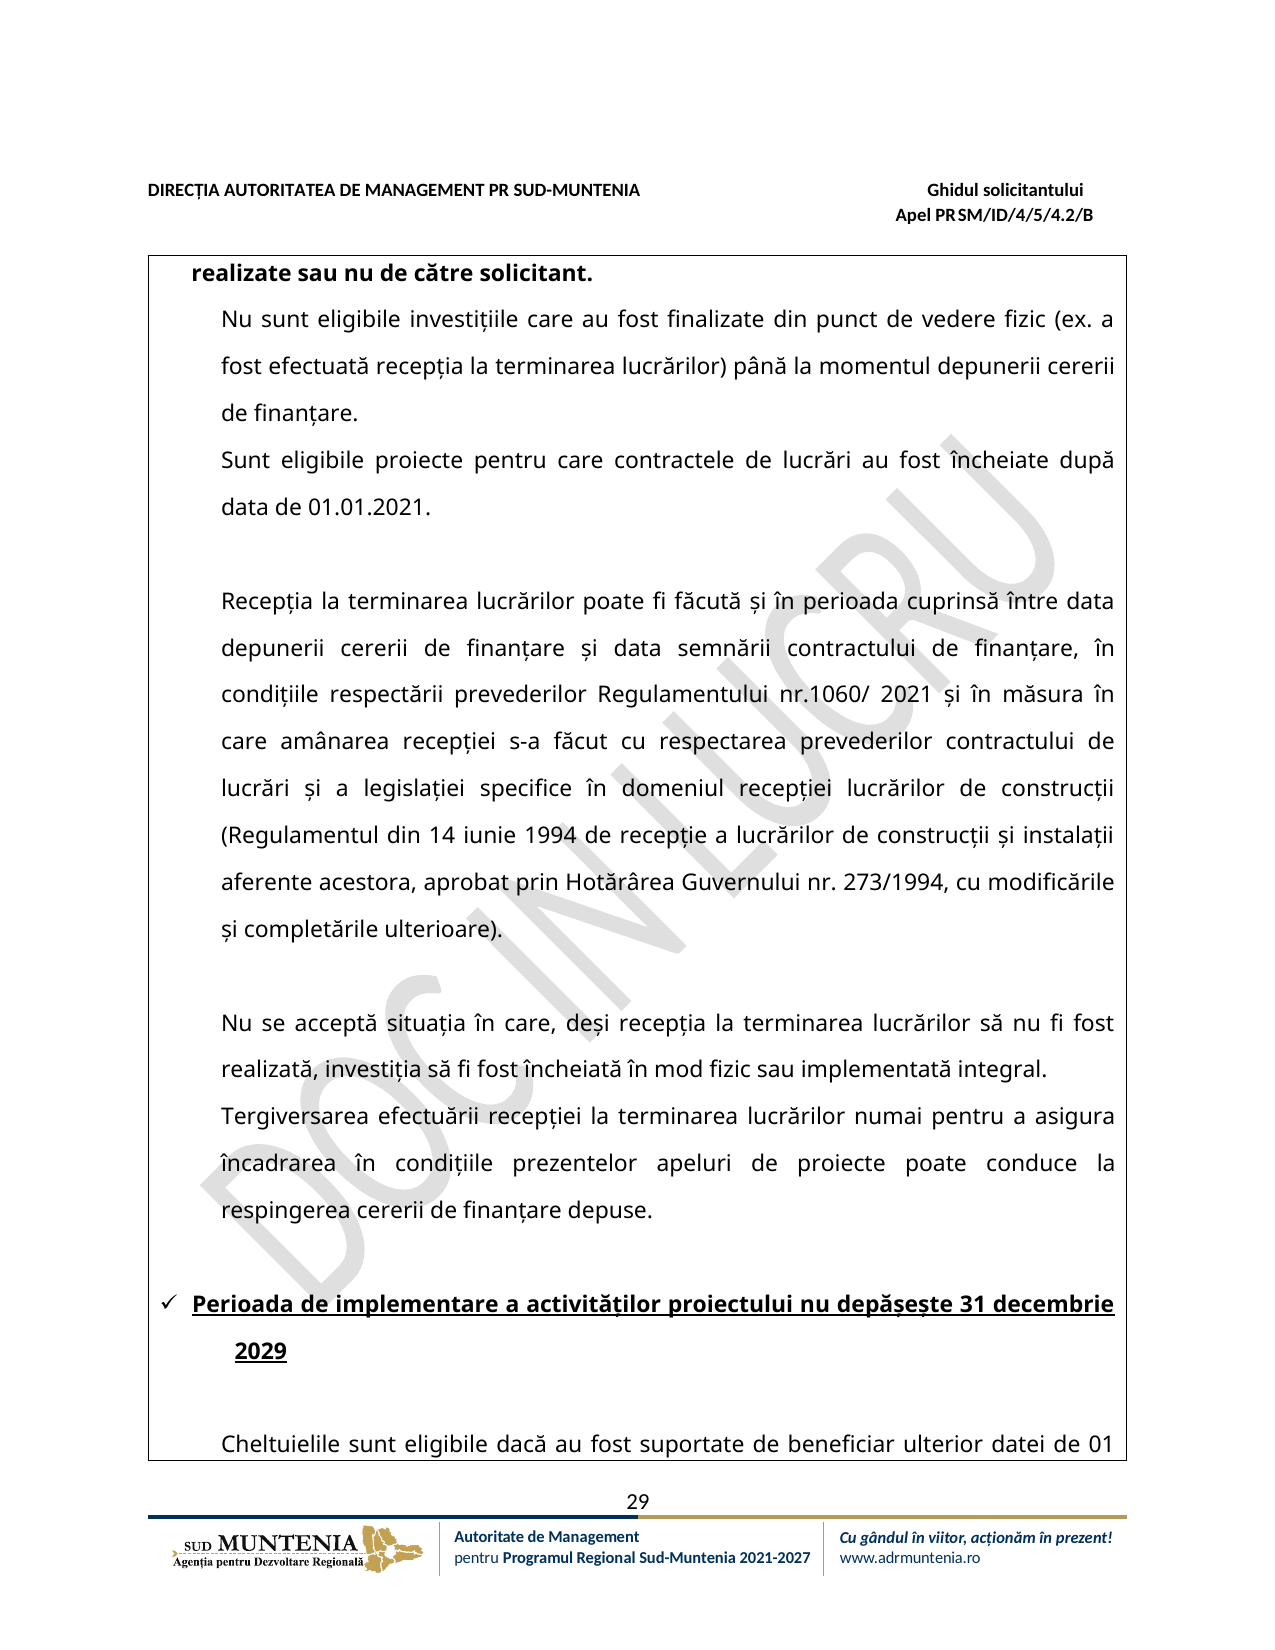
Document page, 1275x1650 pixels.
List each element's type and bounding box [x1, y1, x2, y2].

table_header [149, 256, 1126, 1459]
